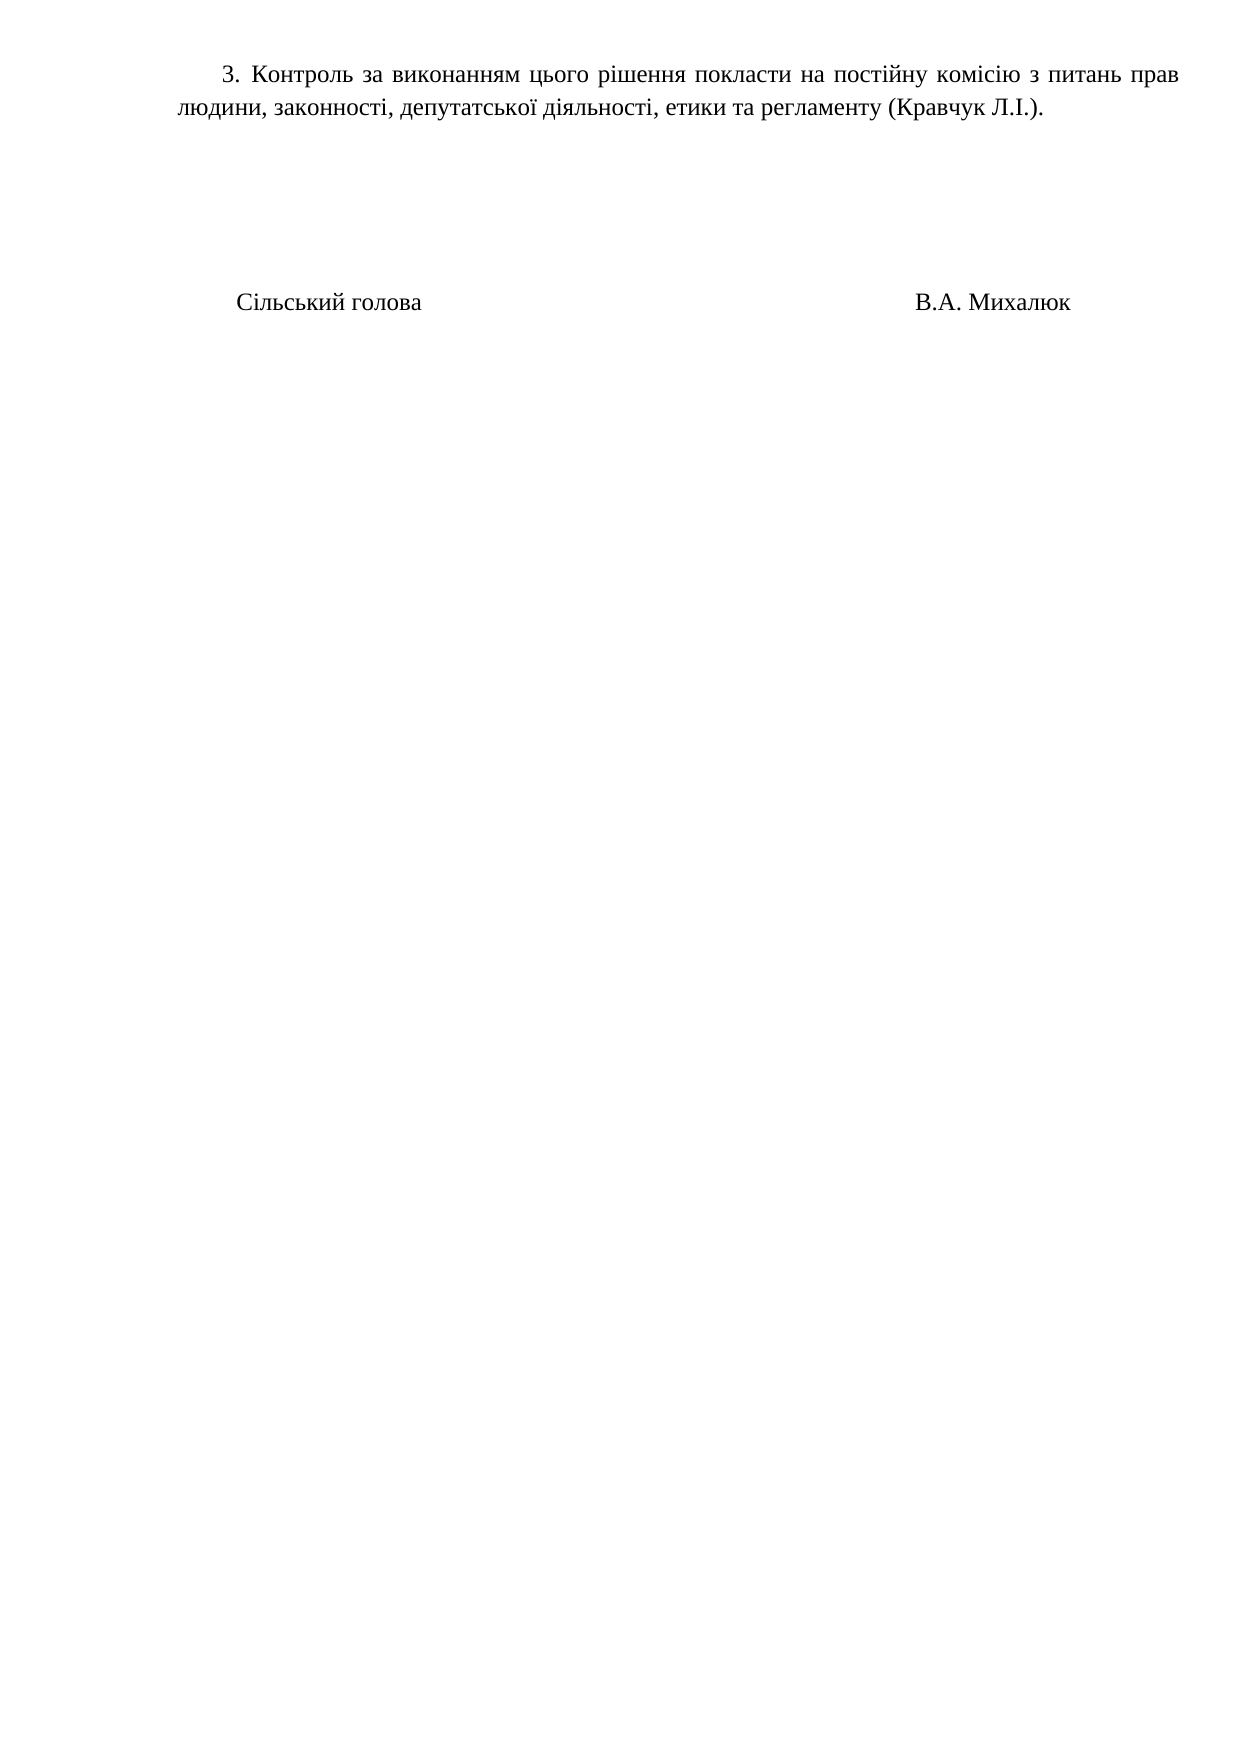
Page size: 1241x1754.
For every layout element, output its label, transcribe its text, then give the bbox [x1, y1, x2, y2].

text Сільський голова В.А. Михалюк [177, 287, 1181, 315]
list Контроль за виконанням цього рішення покласти на постійну комісію з питань прав людини, законності, депутатської діяльності, етики та регламенту (Кравчук Л.І.). [177, 59, 1181, 121]
